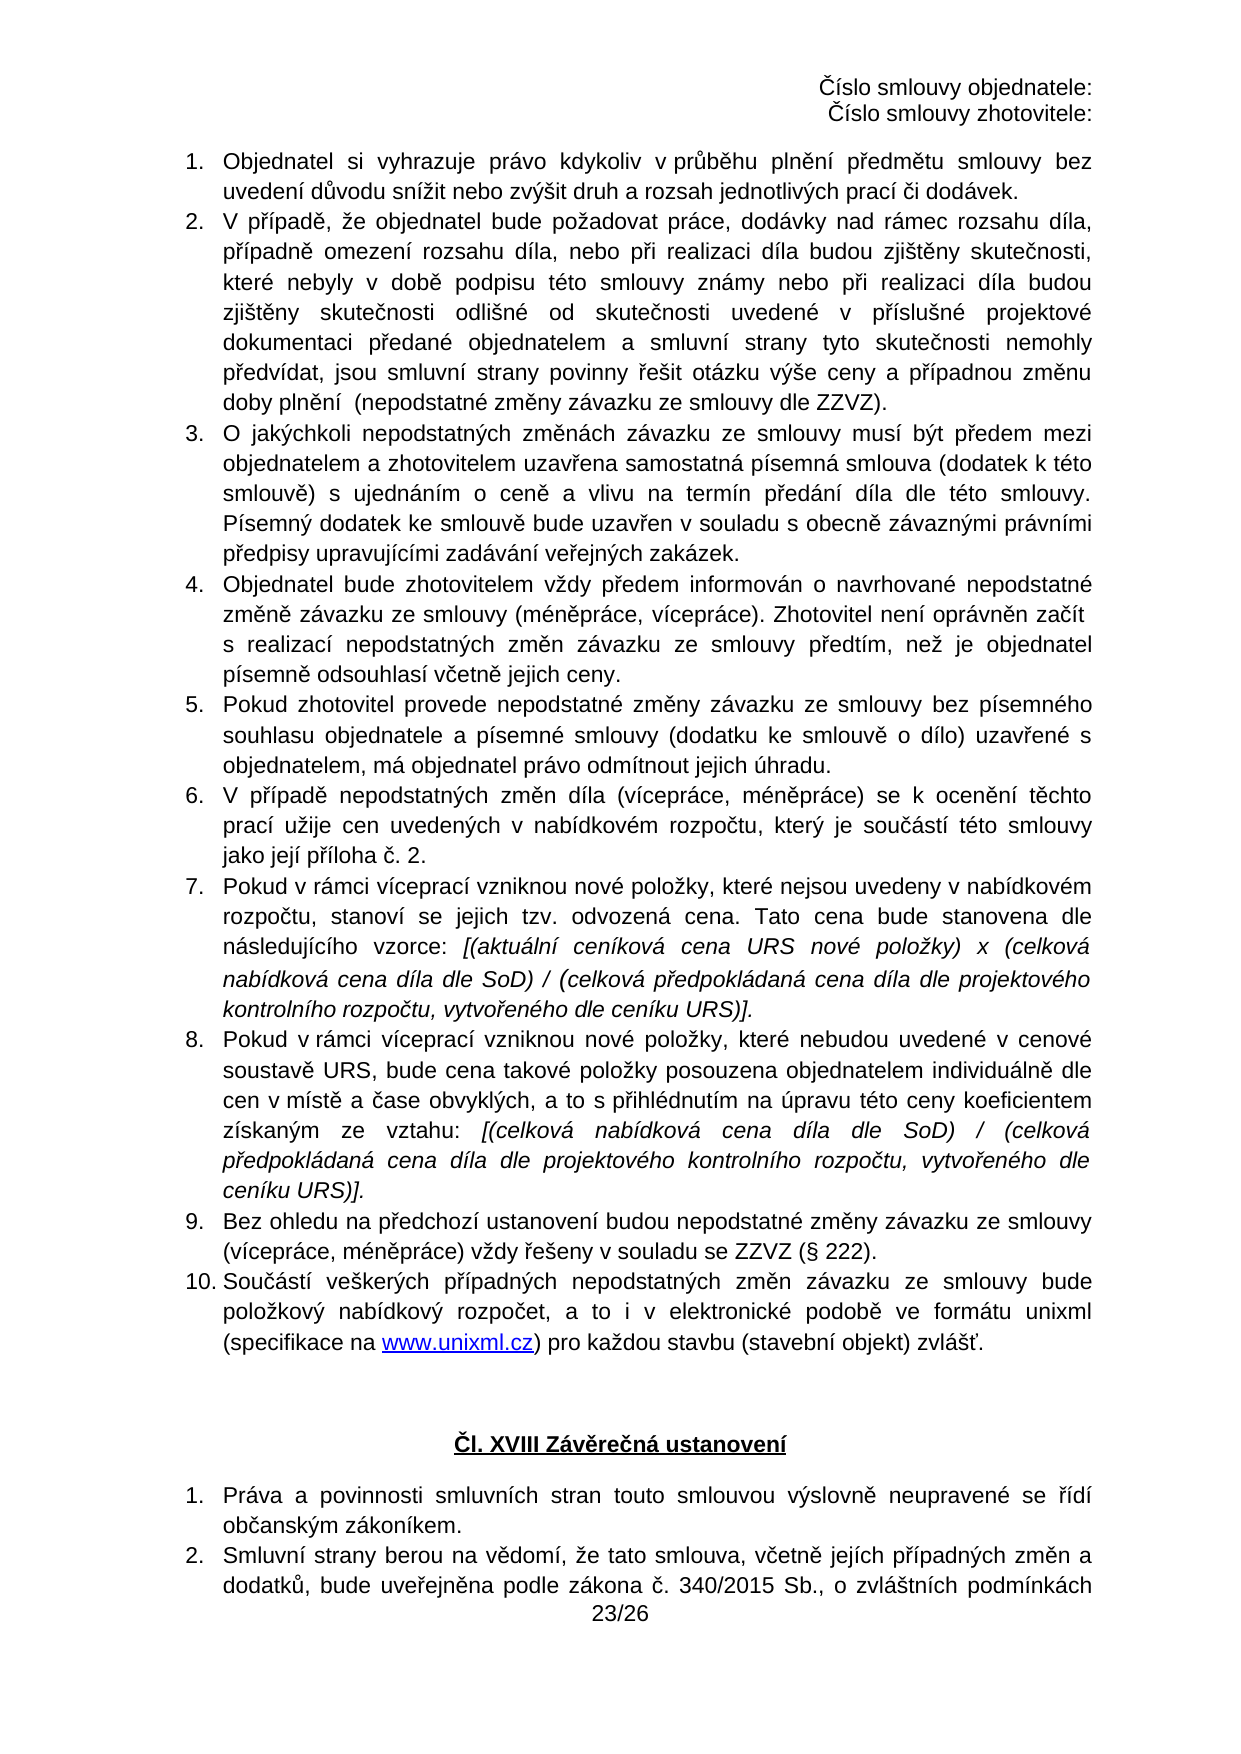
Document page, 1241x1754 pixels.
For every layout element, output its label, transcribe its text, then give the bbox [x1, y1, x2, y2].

list Součástí veškerých případných nepodstatných změn závazku ze smlouvy bude položkový nabídkový rozpočet, a to i v elektronické podobě ve formátu unixml (specifikace na www.unixml.cz) pro každou stavbu (stavební objekt) zvlášť. [185, 1268, 1093, 1355]
list Objednatel si vyhrazuje právo kdykoliv v průběhu plnění předmětu smlouvy bez uvedení důvodu snížit nebo zvýšit druh a rozsah jednotlivých prací či dodávek. [185, 148, 1093, 204]
list Pokud v rámci víceprací vzniknou nové položky, které nejsou uvedeny v nabídkovém rozpočtu, stanoví se jejich tzv. odvozená cena. Tato cena bude stanovena dle následujícího vzorce: [(aktuální ceníková cena URS nové položky) x (celková nabídková cena díla dle SoD) / (celková předpokládaná cena díla dle projektového kontrolního rozpočtu, vytvořeného dle ceníku URS)]. [185, 873, 1093, 1023]
text Čl. XVIII Závěrečná ustanovení [148, 1431, 1093, 1457]
list Pokud v rámci víceprací vzniknou nové položky, které nebudou uvedené v cenové soustavě URS, bude cena takové položky posouzena objednatelem individuálně dle cen v místě a čase obvyklých, a to s přihlédnutím na úpravu této ceny koeficientem získaným ze vztahu: [(celková nabídková cena díla dle SoD) / (celková předpokládaná cena díla dle projektového kontrolního rozpočtu, vytvořeného dle ceníku URS)]. [185, 1026, 1093, 1204]
list Objednatel bude zhotovitelem vždy předem informován o navrhované nepodstatné změně závazku ze smlouvy (méněpráce, vícepráce). Zhotovitel není oprávněn začít s realizací nepodstatných změn závazku ze smlouvy předtím, než je objednatel písemně odsouhlasí včetně jejich ceny. [185, 571, 1093, 687]
list O jakýchkoli nepodstatných změnách závazku ze smlouvy musí být předem mezi objednatelem a zhotovitelem uzavřena samostatná písemná smlouva (dodatek k této smlouvě) s ujednáním o ceně a vlivu na termín předání díla dle této smlouvy. Písemný dodatek ke smlouvě bude uzavřen v souladu s obecně závaznými právními předpisy upravujícími zadávání veřejných zakázek. [185, 419, 1093, 567]
list Pokud zhotovitel provede nepodstatné změny závazku ze smlouvy bez písemného souhlasu objednatele a písemné smlouvy (dodatku ke smlouvě o dílo) uzavřené s objednatelem, má objednatel právo odmítnout jejich úhradu. [185, 691, 1093, 778]
list Práva a povinnosti smluvních stran touto smlouvou výslovně neupravené se řídí občanským zákoníkem. [185, 1482, 1093, 1538]
list V případě nepodstatných změn díla (vícepráce, méněpráce) se k ocenění těchto prací užije cen uvedených v nabídkovém rozpočtu, který je součástí této smlouvy jako její příloha č. 2. [185, 782, 1093, 869]
list V případě, že objednatel bude požadovat práce, dodávky nad rámec rozsahu díla, případně omezení rozsahu díla, nebo při realizaci díla budou zjištěny skutečnosti, které nebyly v době podpisu této smlouvy známy nebo při realizaci díla budou zjištěny skutečnosti odlišné od skutečnosti uvedené v příslušné projektové dokumentaci předané objednatelem a smluvní strany tyto skutečnosti nemohly předvídat, jsou smluvní strany povinny řešit otázku výše ceny a případnou změnu doby plnění (nepodstatné změny závazku ze smlouvy dle ZZVZ). [185, 208, 1093, 416]
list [185, 1542, 1093, 1599]
list Bez ohledu na předchozí ustanovení budou nepodstatné změny závazku ze smlouvy (vícepráce, méněpráce) vždy řešeny v souladu se ZZVZ (§ 222). [185, 1208, 1093, 1264]
